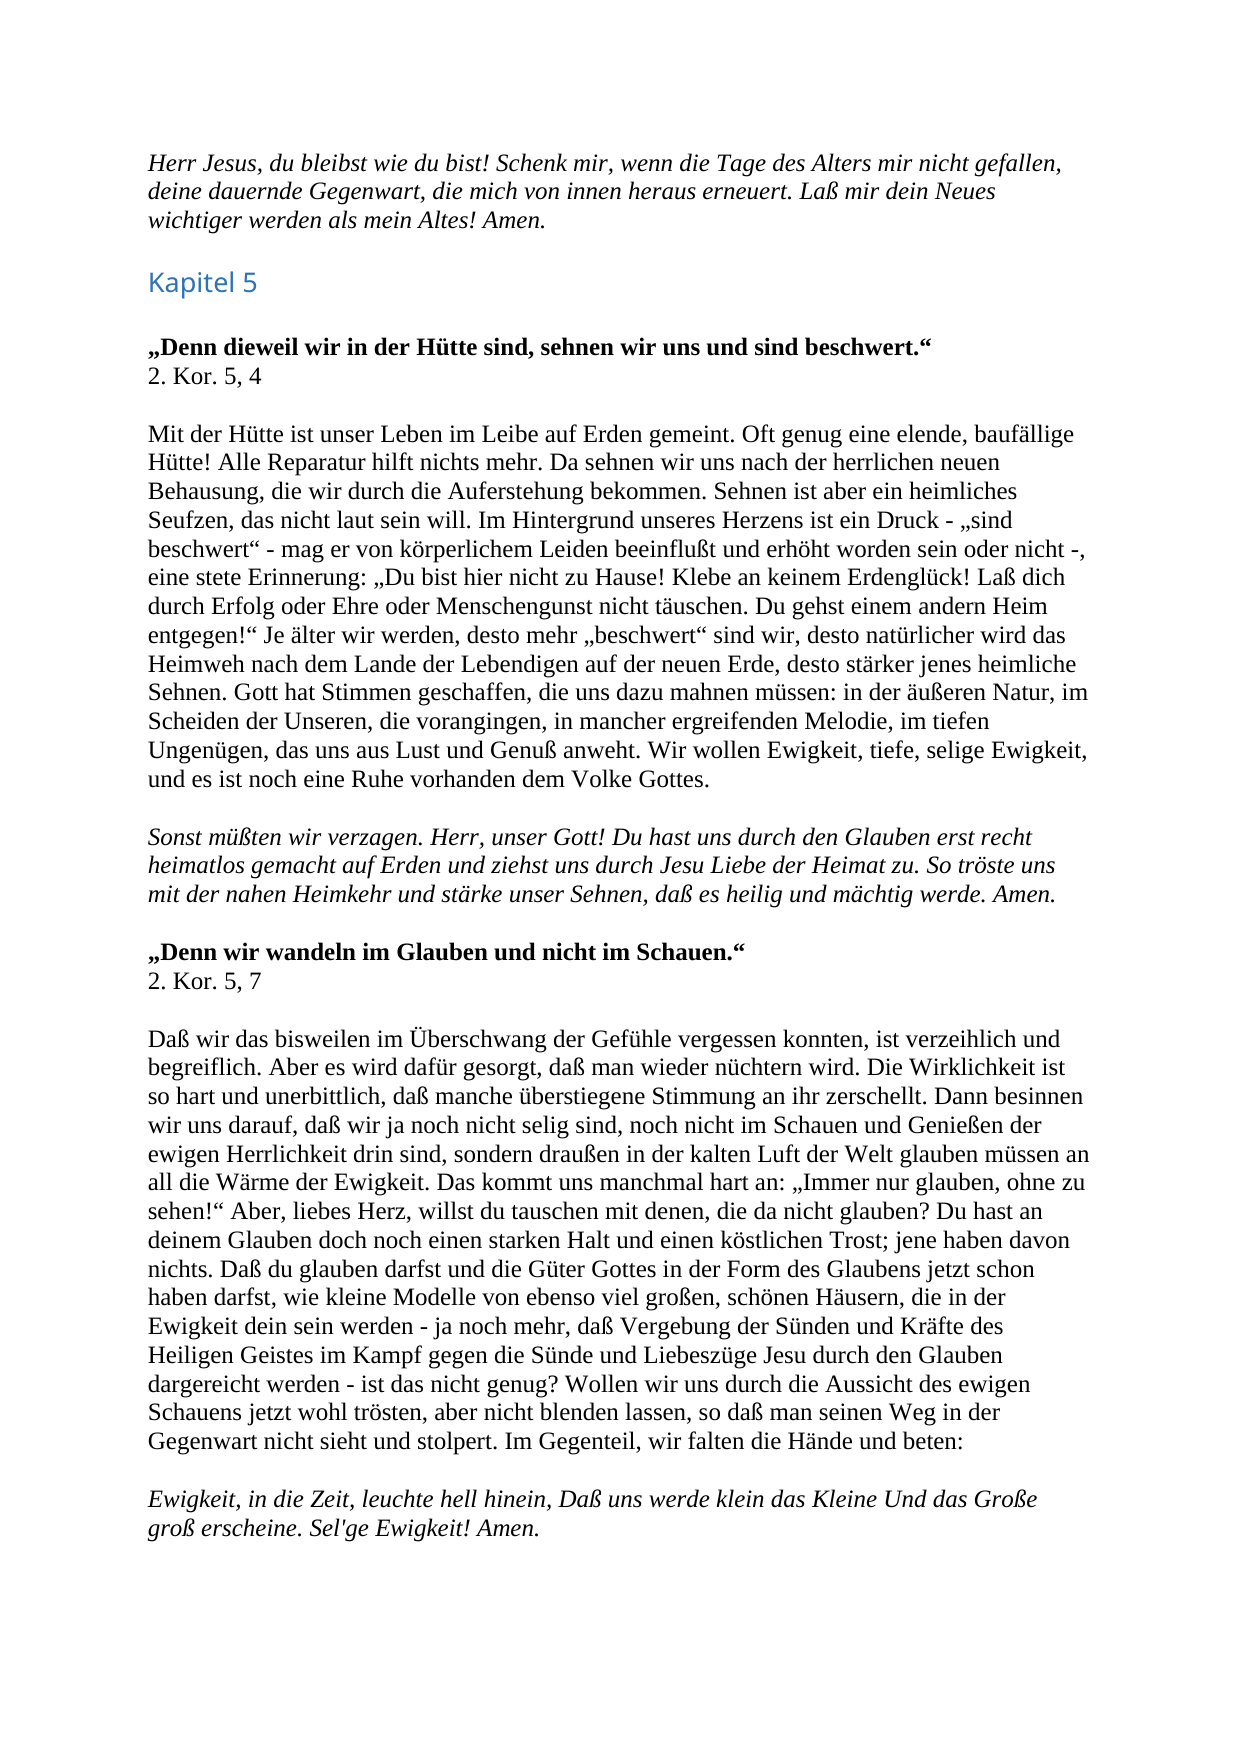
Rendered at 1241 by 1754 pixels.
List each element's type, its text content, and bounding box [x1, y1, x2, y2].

subtitle Kapitel 5 [148, 263, 1093, 300]
text Ewigkeit, in die Zeit, leuchte hell hinein, Daß uns werde klein das Kleine Und das Große groß erscheine. Sel'ge Ewigkeit! Amen. [148, 1484, 1093, 1542]
text Sonst müßten wir verzagen. Herr, unser Gott! Du hast uns durch den Glauben erst recht heimatlos gemacht auf Erden und ziehst uns durch Jesu Liebe der Heimat zu. So tröste uns mit der nahen Heimkehr und stärke unser Sehnen, daß es heilig und mächtig werde. Amen. [148, 822, 1093, 908]
text Daß wir das bisweilen im Überschwang der Gefühle vergessen konnten, ist verzeihlich und begreiflich. Aber es wird dafür gesorgt, daß man wieder nüchtern wird. Die Wirklichkeit ist so hart und unerbittlich, daß manche überstiegene Stimmung an ihr zerschellt. Dann besinnen wir uns darauf, daß wir ja noch nicht selig sind, noch nicht im Schauen und Genießen der ewigen Herrlichkeit drin sind, sondern draußen in der kalten Luft der Welt glauben müssen an all die Wärme der Ewigkeit. Das kommt uns manchmal hart an: „Immer nur glauben, ohne zu sehen!“ Aber, liebes Herz, willst du tauschen mit denen, die da nicht glauben? Du hast an deinem Glauben doch noch einen starken Halt und einen köstlichen Trost; jene haben davon nichts. Daß du glauben darfst und die Güter Gottes in der Form des Glaubens jetzt schon haben darfst, wie kleine Modelle von ebenso viel großen, schönen Häusern, die in der Ewigkeit dein sein werden - ja noch mehr, daß Vergebung der Sünden und Kräfte des Heiligen Geistes im Kampf gegen die Sünde und Liebeszüge Jesu durch den Glauben dargereicht werden - ist das nicht genug? Wollen wir uns durch die Aussicht des ewigen Schauens jetzt wohl trösten, aber nicht blenden lassen, so daß man seinen Weg in der Gegenwart nicht sieht und stolpert. Im Gegenteil, wir falten die Hände und beten: [148, 1024, 1093, 1455]
text Mit der Hütte ist unser Leben im Leibe auf Erden gemeint. Oft genug eine elende, baufällige Hütte! Alle Reparatur hilft nichts mehr. Da sehnen wir uns nach der herrlichen neuen Behausung, die wir durch die Auferstehung bekommen. Sehnen ist aber ein heimliches Seufzen, das nicht laut sein will. Im Hintergrund unseres Herzens ist ein Druck - „sind beschwert“ - mag er von körperlichem Leiden beeinflußt und erhöht worden sein oder nicht -, eine stete Erinnerung: „Du bist hier nicht zu Hause! Klebe an keinem Erdenglück! Laß dich durch Erfolg oder Ehre oder Menschengunst nicht täuschen. Du gehst einem andern Heim entgegen!“ Je älter wir werden, desto mehr „beschwert“ sind wir, desto natürlicher wird das Heimweh nach dem Lande der Lebendigen auf der neuen Erde, desto stärker jenes heimliche Sehnen. Gott hat Stimmen geschaffen, die uns dazu mahnen müssen: in der äußeren Natur, im Scheiden der Unseren, die vorangingen, in mancher ergreifenden Melodie, im tiefen Ungenügen, das uns aus Lust und Genuß anweht. Wir wollen Ewigkeit, tiefe, selige Ewigkeit, und es ist noch eine Ruhe vorhanden dem Volke Gottes. [148, 419, 1093, 792]
text Herr Jesus, du bleibst wie du bist! Schenk mir, wenn die Tage des Alters mir nicht gefallen, deine dauernde Gegenwart, die mich von innen heraus erneuert. Laß mir dein Neues wichtiger werden als mein Altes! Amen. [148, 148, 1093, 234]
text „Denn wir wandeln im Glauben und nicht im Schauen.“ 2. Kor. 5, 7 [148, 937, 1093, 994]
text „Denn dieweil wir in der Hütte sind, sehnen wir uns und sind beschwert.“ 2. Kor. 5, 4 [148, 332, 1093, 389]
